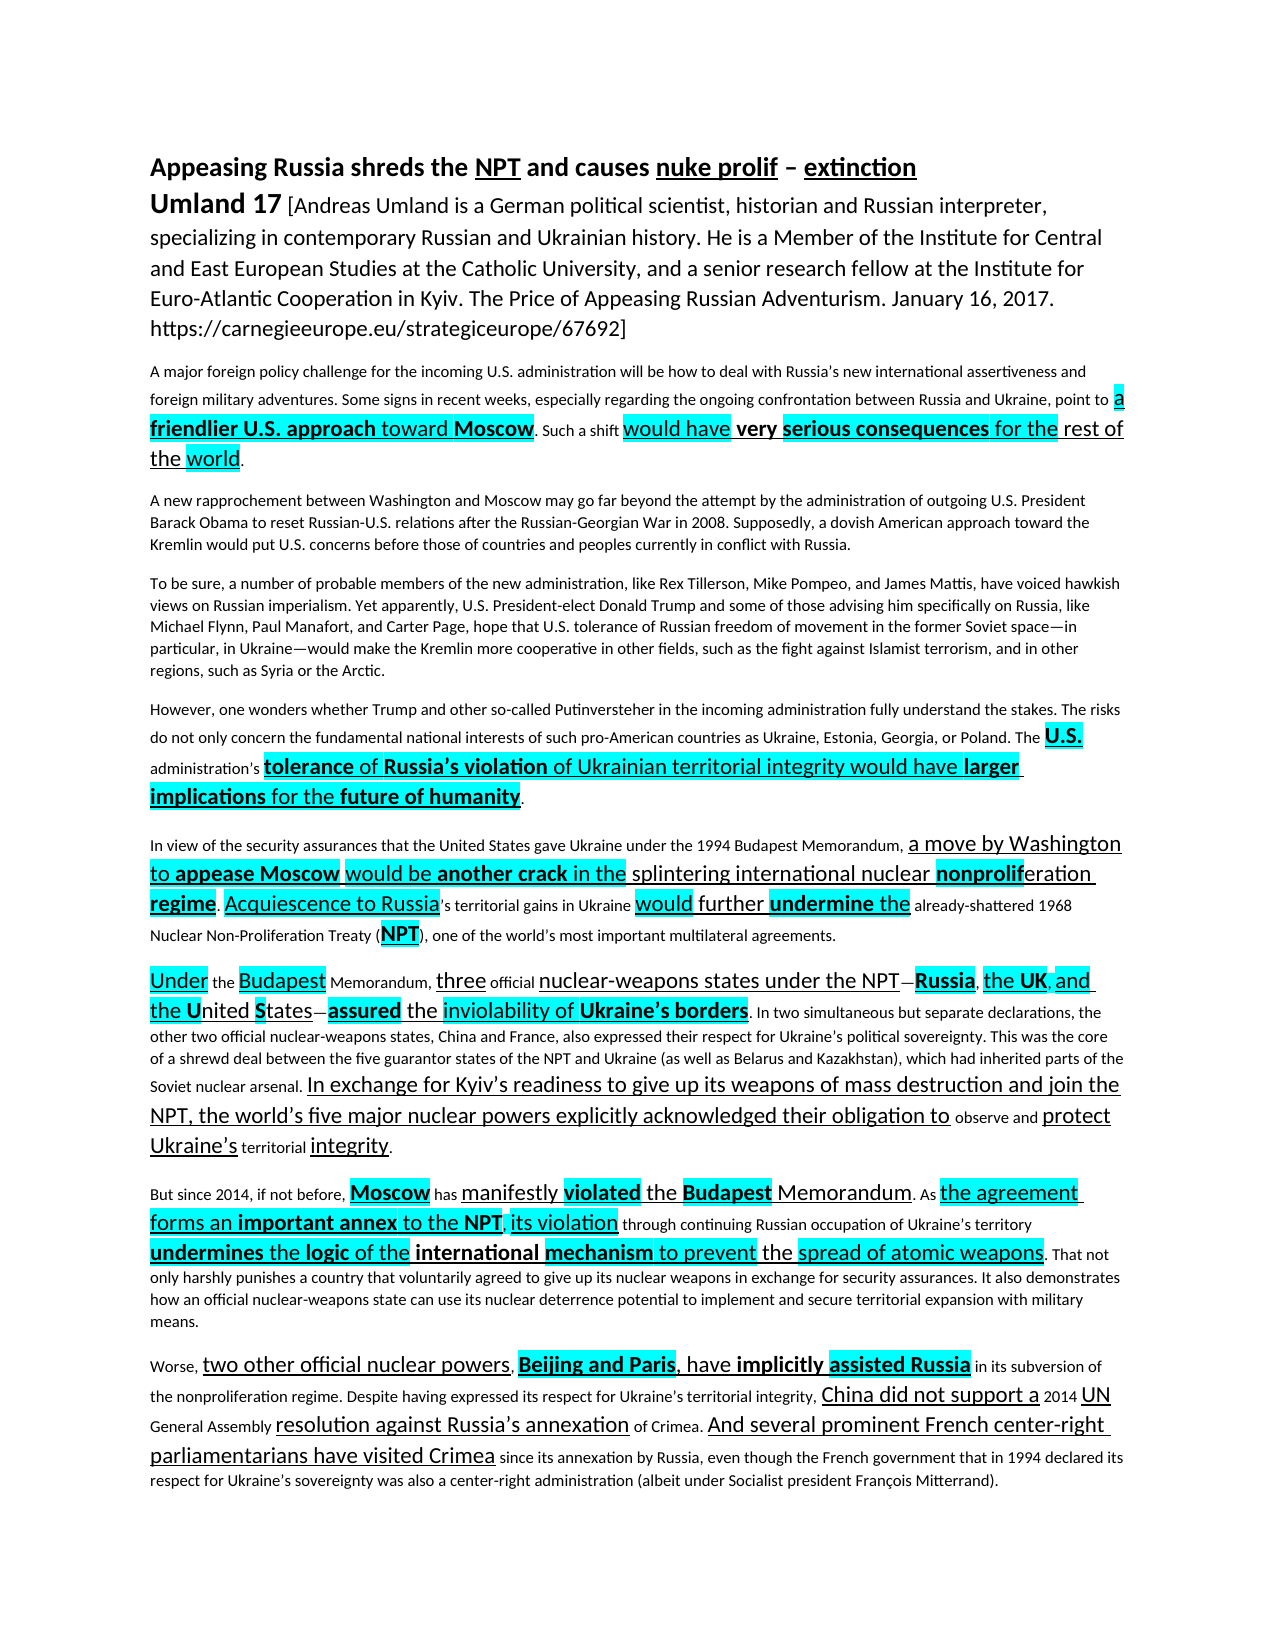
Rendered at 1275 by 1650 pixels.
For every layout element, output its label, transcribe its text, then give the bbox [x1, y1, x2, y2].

text Under the Budapest Memorandum, three official nuclear-weapons states under the NPT—Russia, the UK, and the United States—assured the inviolability of Ukraine’s borders. In two simultaneous but separate declarations, the other two official nuclear-weapons states, China and France, also expressed their respect for Ukraine’s political sovereignty. This was the core of a shrewd deal between the five guarantor states of the NPT and Ukraine (as well as Belarus and Kazakhstan), which had inherited parts of the Soviet nuclear arsenal. In exchange for Kyiv’s readiness to give up its weapons of mass destruction and join the NPT, the world’s five major nuclear powers explicitly acknowledged their obligation to observe and protect Ukraine’s territorial integrity. [150, 966, 1125, 1159]
subtitle Appeasing Russia shreds the NPT and causes nuke prolif – extinction [150, 150, 1125, 183]
text In view of the security assurances that the United States gave Ukraine under the 1994 Budapest Memorandum, a move by Washington to appease Moscow would be another crack in the splintering international nuclear nonproliferation regime. Acquiescence to Russia’s territorial gains in Ukraine would further undermine the already-shattered 1968 Nuclear Non-Proliferation Treaty (NPT), one of the world’s most important multilateral agreements. [150, 829, 1125, 947]
text However, one wonders whether Trump and other so-called Putinversteher in the incoming administration fully understand the stakes. The risks do not only concern the fundamental national interests of such pro-American countries as Ukraine, Estonia, Georgia, or Poland. The U.S. administration’s tolerance of Russia’s violation of Ukrainian territorial integrity would have larger implications for the future of humanity. [150, 699, 1125, 810]
text To be sure, a number of probable members of the new administration, like Rex Tillerson, Mike Pompeo, and James Mattis, have voiced hawkish views on Russian imperialism. Yet apparently, U.S. President-elect Donald Trump and some of those advising him specifically on Russia, like Michael Flynn, Paul Manafort, and Carter Page, hope that U.S. tolerance of Russian freedom of movement in the former Soviet space—in particular, in Ukraine—would make the Kremlin more cooperative in other fields, such as the fight against Islamist terrorism, and in other regions, such as Syria or the Arctic. [150, 573, 1125, 681]
text Umland 17 [Andreas Umland is a German political scientist, historian and Russian interpreter, specializing in contemporary Russian and Ukrainian history. He is a Member of the Institute for Central and East European Studies at the Catholic University, and a senior research fellow at the Institute for Euro-Atlantic Cooperation in Kyiv. The Price of Appeasing Russian Adventurism. January 16, 2017. https://carnegieeurope.eu/strategiceurope/67692] [150, 186, 1125, 342]
text But since 2014, if not before, Moscow has manifestly violated the Budapest Memorandum. As the agreement forms an important annex to the NPT, its violation through continuing Russian occupation of Ukraine’s territory undermines the logic of the international mechanism to prevent the spread of atomic weapons. That not only harshly punishes a country that voluntarily agreed to give up its nuclear weapons in exchange for security assurances. It also demonstrates how an official nuclear-weapons state can use its nuclear deterrence potential to implement and secure territorial expansion with military means. [150, 1178, 1125, 1332]
text A new rapprochement between Washington and Moscow may go far beyond the attempt by the administration of outgoing U.S. President Barack Obama to reset Russian-U.S. relations after the Russian-Georgian War in 2008. Supposedly, a dovish American approach toward the Kremlin would put U.S. concerns before those of countries and peoples currently in conflict with Russia. [150, 491, 1125, 555]
text A major foreign policy challenge for the incoming U.S. administration will be how to deal with Russia’s new international assertiveness and foreign military adventures. Some signs in recent weeks, especially regarding the ongoing confrontation between Russia and Ukraine, point to a friendlier U.S. approach toward Moscow. Such a shift would have very serious consequences for the rest of the world. [150, 361, 1125, 472]
text Worse, two other official nuclear powers, Beijing and Paris, have implicitly assisted Russia in its subversion of the nonproliferation regime. Despite having expressed its respect for Ukraine’s territorial integrity, China did not support a 2014 UN General Assembly resolution against Russia’s annexation of Crimea. And several prominent French center-right parliamentarians have visited Crimea since its annexation by Russia, even though the French government that in 1994 declared its respect for Ukraine’s sovereignty was also a center-right administration (albeit under Socialist president François Mitterrand). [150, 1350, 1125, 1491]
